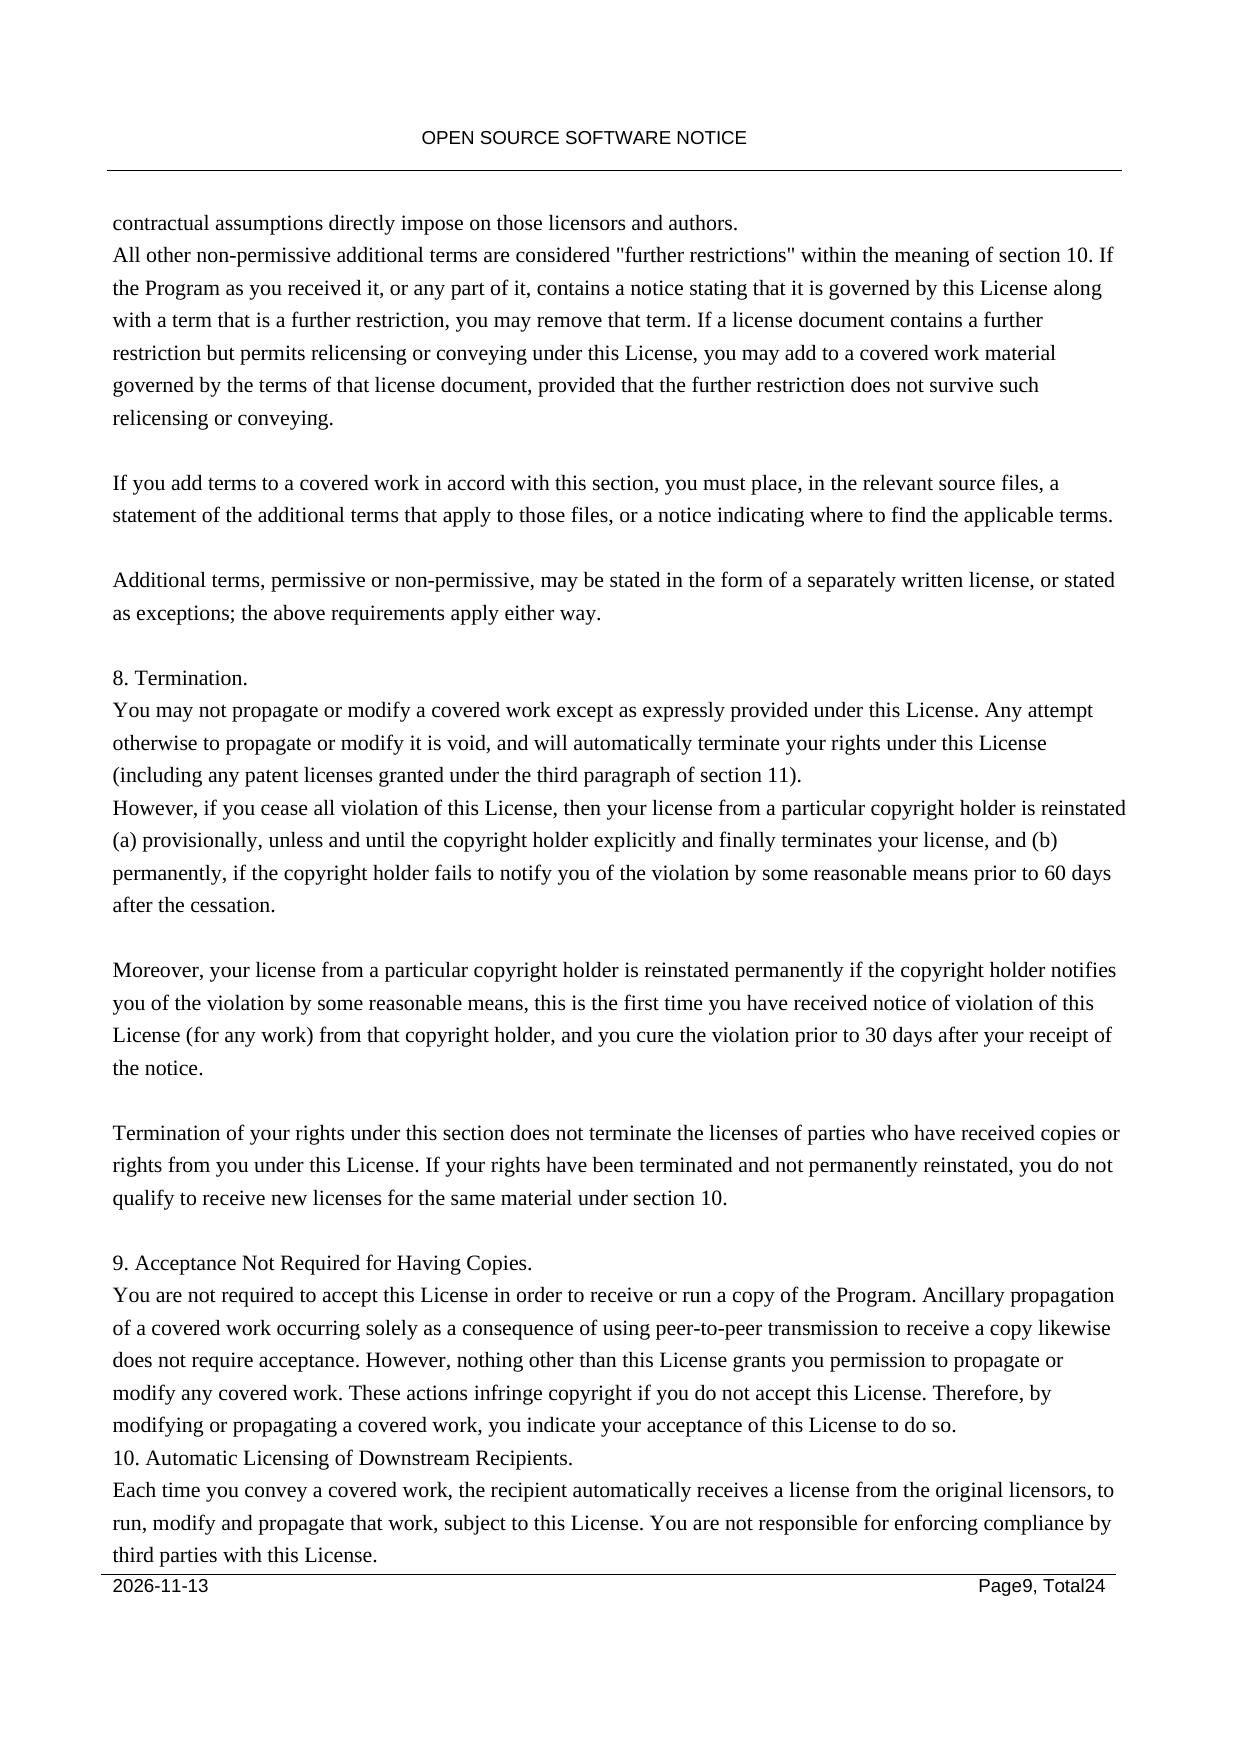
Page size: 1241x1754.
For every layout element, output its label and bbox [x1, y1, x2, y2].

text [112, 206, 1128, 1571]
